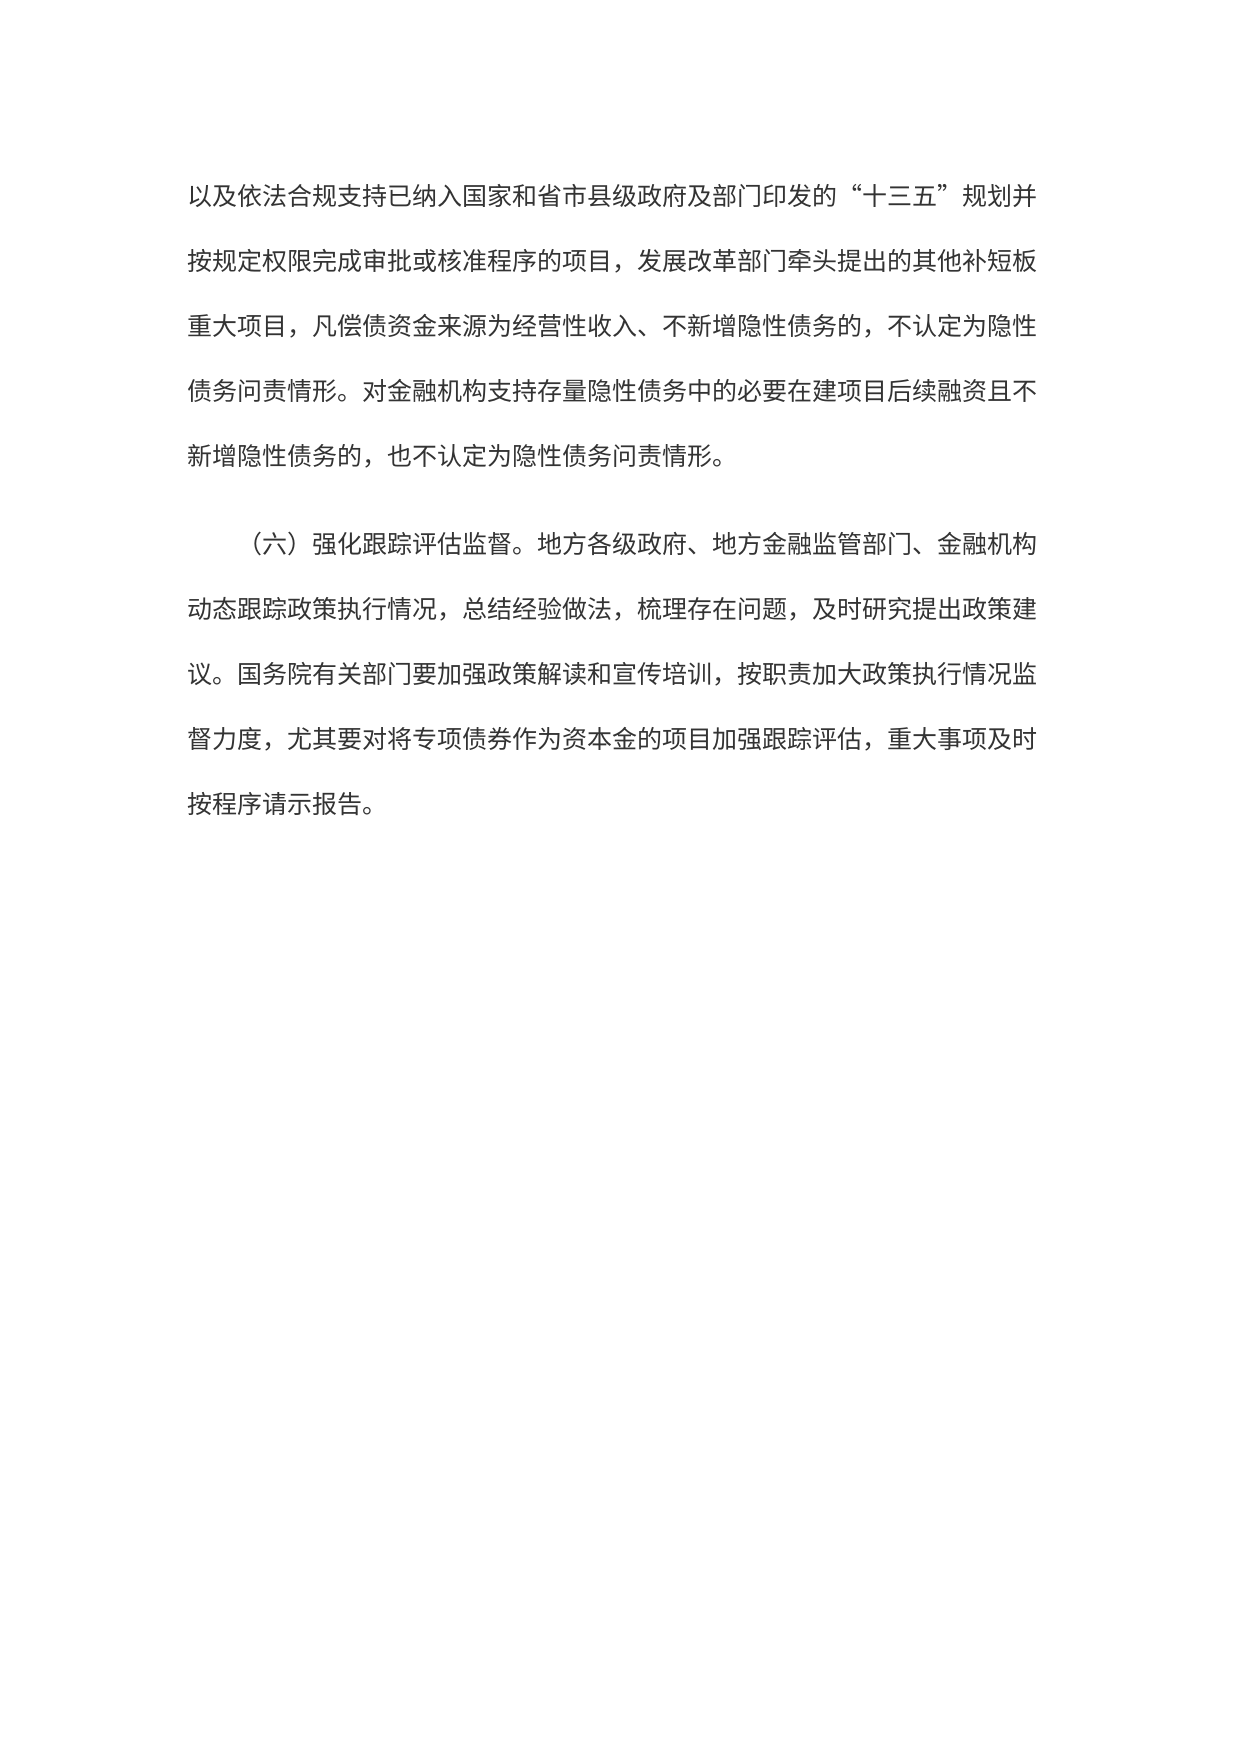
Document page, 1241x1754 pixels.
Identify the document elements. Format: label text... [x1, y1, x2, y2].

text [187, 162, 1053, 487]
text （六）强化跟踪评估监督。地方各级政府、地方金融监管部门、金融机构动态跟踪政策执行情况，总结经验做法，梳理存在问题，及时研究提出政策建议。国务院有关部门要加强政策解读和宣传培训，按职责加大政策执行情况监督力度，尤其要对将专项债券作为资本金的项目加强跟踪评估，重大事项及时按程序请示报告。 [187, 510, 1053, 835]
